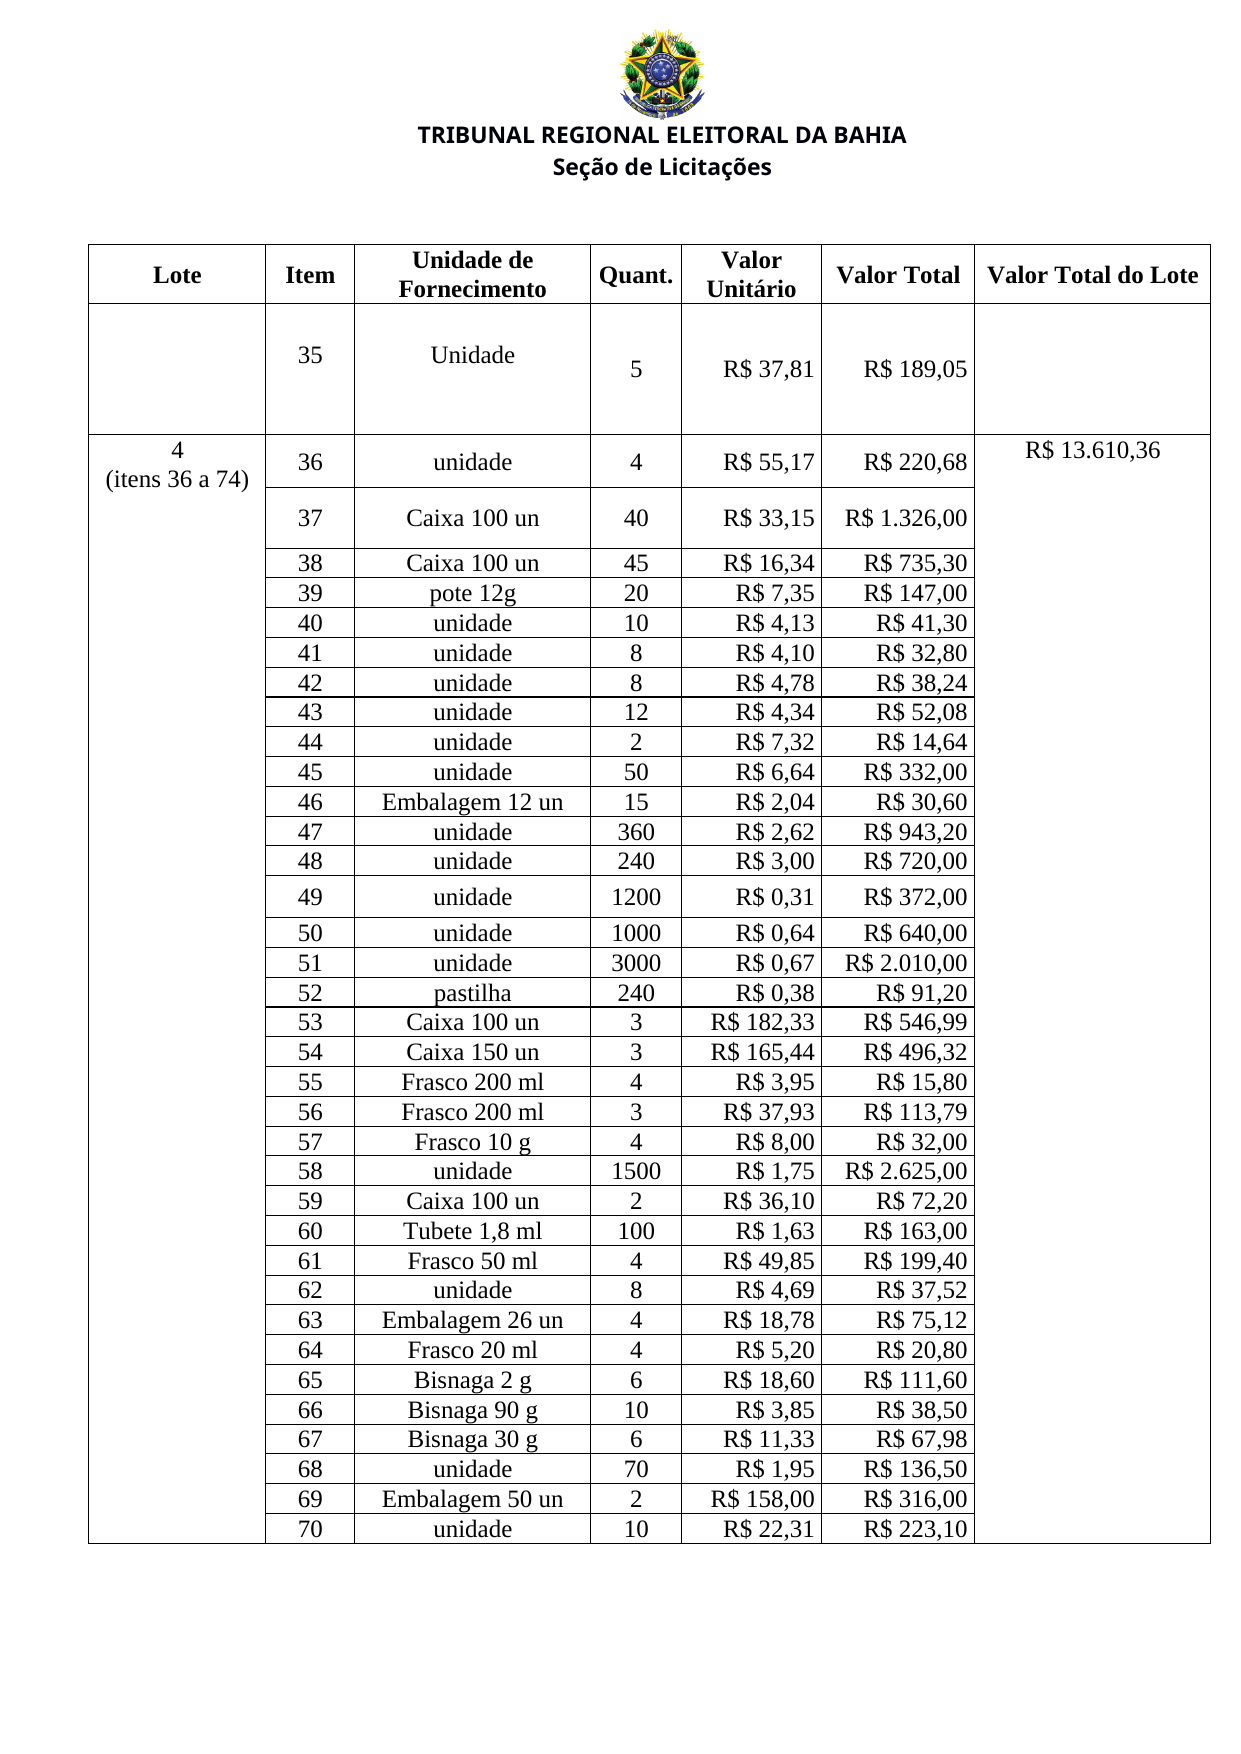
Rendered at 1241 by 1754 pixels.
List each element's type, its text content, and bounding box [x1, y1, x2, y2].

table_cell 240 [591, 978, 681, 1006]
table_cell 38 [266, 549, 354, 577]
table_cell 12 [591, 698, 681, 726]
table_cell Frasco 10 g [355, 1127, 590, 1155]
table_cell Tubete 1,8 ml [355, 1216, 590, 1245]
table_cell R$ 0,31 [682, 876, 821, 917]
table_cell R$ 11,33 [682, 1425, 821, 1453]
table_cell 4 [591, 1335, 681, 1364]
table_cell 41 [266, 638, 354, 667]
table_cell R$ 220,68 [822, 435, 974, 487]
table_cell R$ 496,32 [822, 1037, 974, 1066]
table_cell 44 [266, 727, 354, 756]
table_cell R$ 15,80 [822, 1067, 974, 1096]
table_cell 4 (itens 36 a 74) [89, 435, 265, 1543]
table_cell R$ 8,00 [682, 1127, 821, 1155]
table_cell unidade [355, 668, 590, 696]
table_cell 1200 [591, 876, 681, 917]
table_cell unidade [355, 698, 590, 726]
table_cell 52 [266, 978, 354, 1006]
table_cell 3000 [591, 948, 681, 977]
table_cell R$ 546,99 [822, 1008, 974, 1036]
table_cell 61 [266, 1246, 354, 1274]
table_cell Embalagem 12 un [355, 787, 590, 816]
table_cell R$ 165,44 [682, 1037, 821, 1066]
table_cell R$ 20,80 [822, 1335, 974, 1364]
table_cell 2 [591, 727, 681, 756]
table_cell R$ 14,64 [822, 727, 974, 756]
table_cell R$ 316,00 [822, 1484, 974, 1513]
table_cell R$ 735,30 [822, 549, 974, 577]
table_cell unidade [355, 1156, 590, 1185]
table_cell 37 [266, 488, 354, 547]
table_cell 43 [266, 698, 354, 726]
table_header Item [266, 245, 354, 303]
table_cell 5 [591, 304, 681, 434]
table_cell R$ 1,95 [682, 1454, 821, 1483]
table_cell 10 [591, 1514, 681, 1543]
table_cell 42 [266, 668, 354, 696]
table_cell R$ 136,50 [822, 1454, 974, 1483]
table_cell 36 [266, 435, 354, 487]
table_cell R$ 111,60 [822, 1365, 974, 1394]
table_cell 53 [266, 1008, 354, 1036]
table_cell 6 [591, 1425, 681, 1453]
table_cell R$ 199,40 [822, 1246, 974, 1274]
table_cell R$ 16,34 [682, 549, 821, 577]
table_cell 40 [591, 488, 681, 547]
table_cell 10 [591, 1395, 681, 1423]
table_cell unidade [355, 757, 590, 786]
table_cell 54 [266, 1037, 354, 1066]
table_cell 56 [266, 1097, 354, 1126]
table_cell R$ 163,00 [822, 1216, 974, 1245]
table_cell unidade [355, 876, 590, 917]
table_cell 2 [591, 1186, 681, 1215]
table_cell unidade [355, 608, 590, 637]
table_cell R$ 49,85 [682, 1246, 821, 1274]
table_cell 15 [591, 787, 681, 816]
table_cell Caixa 100 un [355, 549, 590, 577]
table_cell 4 [591, 1246, 681, 1274]
table_cell R$ 37,93 [682, 1097, 821, 1126]
table_cell Bisnaga 90 g [355, 1395, 590, 1423]
table_cell Caixa 100 un [355, 1008, 590, 1036]
table_cell R$ 3,00 [682, 846, 821, 875]
table_cell R$ 41,30 [822, 608, 974, 637]
table_cell unidade [355, 918, 590, 947]
table_cell 51 [266, 948, 354, 977]
table_cell 58 [266, 1156, 354, 1185]
table_cell R$ 5,20 [682, 1335, 821, 1364]
table_cell 45 [266, 757, 354, 786]
table_cell unidade [355, 846, 590, 875]
table_cell 49 [266, 876, 354, 917]
table_cell R$ 72,20 [822, 1186, 974, 1215]
table_cell R$ 2,62 [682, 817, 821, 845]
table_cell R$ 6,64 [682, 757, 821, 786]
table_cell R$ 38,50 [822, 1395, 974, 1423]
table_cell R$ 22,31 [682, 1514, 821, 1543]
table_cell R$ 189,05 [822, 304, 974, 434]
table_cell R$ 3,85 [682, 1395, 821, 1423]
table_cell 2 [591, 1484, 681, 1513]
table_cell 57 [266, 1127, 354, 1155]
table_cell R$ 158,00 [682, 1484, 821, 1513]
table_header Valor Total do Lote [975, 245, 1210, 303]
table_cell unidade [355, 1514, 590, 1543]
table_cell R$ 18,60 [682, 1365, 821, 1394]
table_cell R$ 0,64 [682, 918, 821, 947]
table_cell Bisnaga 2 g [355, 1365, 590, 1394]
table_cell 65 [266, 1365, 354, 1394]
table_cell 67 [266, 1425, 354, 1453]
table_cell 4 [591, 1305, 681, 1334]
table_header Valor Total [822, 245, 974, 303]
table_cell unidade [355, 638, 590, 667]
table_cell R$ 18,78 [682, 1305, 821, 1334]
table_cell 50 [591, 757, 681, 786]
table_cell R$ 1,75 [682, 1156, 821, 1185]
table_cell 69 [266, 1484, 354, 1513]
table_cell 8 [591, 638, 681, 667]
table_cell R$ 32,00 [822, 1127, 974, 1155]
table_cell unidade [355, 727, 590, 756]
table_cell unidade [355, 948, 590, 977]
table_cell R$ 4,13 [682, 608, 821, 637]
table_cell unidade [355, 1454, 590, 1483]
table_cell R$ 52,08 [822, 698, 974, 726]
table_cell 70 [591, 1454, 681, 1483]
table_cell pote 12g [355, 578, 590, 607]
table_cell R$ 3,95 [682, 1067, 821, 1096]
table_cell 46 [266, 787, 354, 816]
table_cell R$ 13.610,36 [975, 435, 1210, 1543]
table_cell Frasco 50 ml [355, 1246, 590, 1274]
table_cell 1500 [591, 1156, 681, 1185]
table_cell R$ 147,00 [822, 578, 974, 607]
table_cell R$ 30,60 [822, 787, 974, 816]
table_cell 10 [591, 608, 681, 637]
table_cell 360 [591, 817, 681, 845]
table_cell R$ 38,24 [822, 668, 974, 696]
table_cell Frasco 20 ml [355, 1335, 590, 1364]
table_cell Unidade [355, 304, 590, 434]
table_cell Embalagem 26 un [355, 1305, 590, 1334]
table_cell R$ 1.326,00 [822, 488, 974, 547]
table_cell R$ 91,20 [822, 978, 974, 1006]
table_cell R$ 2.625,00 [822, 1156, 974, 1185]
table_cell R$ 2.010,00 [822, 948, 974, 977]
table_cell 70 [266, 1514, 354, 1543]
table_cell 55 [266, 1067, 354, 1096]
table_cell 1000 [591, 918, 681, 947]
table_cell 100 [591, 1216, 681, 1245]
table_cell R$ 37,52 [822, 1276, 974, 1304]
table_cell pastilha [355, 978, 590, 1006]
table_cell R$ 1,63 [682, 1216, 821, 1245]
table_cell R$ 640,00 [822, 918, 974, 947]
table_cell Caixa 100 un [355, 488, 590, 547]
table_cell R$ 113,79 [822, 1097, 974, 1126]
table_cell Caixa 100 un [355, 1186, 590, 1215]
table_cell R$ 4,34 [682, 698, 821, 726]
table_cell Frasco 200 ml [355, 1067, 590, 1096]
table_cell R$ 37,81 [682, 304, 821, 434]
table_cell R$ 7,35 [682, 578, 821, 607]
table_header Lote [89, 245, 265, 303]
table_cell 39 [266, 578, 354, 607]
table_cell R$ 55,17 [682, 435, 821, 487]
table_cell 40 [266, 608, 354, 637]
table_cell R$ 36,10 [682, 1186, 821, 1215]
table_cell R$ 67,98 [822, 1425, 974, 1453]
table_cell 60 [266, 1216, 354, 1245]
table_cell 6 [591, 1365, 681, 1394]
table_cell 3 [591, 1008, 681, 1036]
table_cell R$ 0,67 [682, 948, 821, 977]
table_cell R$ 0,38 [682, 978, 821, 1006]
table_cell R$ 32,80 [822, 638, 974, 667]
table_cell 64 [266, 1335, 354, 1364]
table_cell R$ 223,10 [822, 1514, 974, 1543]
table_cell 20 [591, 578, 681, 607]
table_cell R$ 75,12 [822, 1305, 974, 1334]
table_cell 3 [591, 1037, 681, 1066]
table_cell 35 [266, 304, 354, 434]
table_cell 48 [266, 846, 354, 875]
table_cell R$ 4,10 [682, 638, 821, 667]
table_cell 4 [591, 1067, 681, 1096]
table_header Valor Unitário [682, 245, 821, 303]
table_cell unidade [355, 435, 590, 487]
table_cell 3 [591, 1097, 681, 1126]
table_cell R$ 2,04 [682, 787, 821, 816]
table_cell 63 [266, 1305, 354, 1334]
table_cell R$ 7,32 [682, 727, 821, 756]
table_cell 50 [266, 918, 354, 947]
table_cell 68 [266, 1454, 354, 1483]
table_cell R$ 943,20 [822, 817, 974, 845]
table_cell 66 [266, 1395, 354, 1423]
table_cell 8 [591, 668, 681, 696]
table_cell R$ 33,15 [682, 488, 821, 547]
table_cell R$ 182,33 [682, 1008, 821, 1036]
table_header Quant. [591, 245, 681, 303]
table_cell 59 [266, 1186, 354, 1215]
table_cell Caixa 150 un [355, 1037, 590, 1066]
table_cell R$ 372,00 [822, 876, 974, 917]
table_cell Bisnaga 30 g [355, 1425, 590, 1453]
table_cell R$ 4,78 [682, 668, 821, 696]
table_cell R$ 4,69 [682, 1276, 821, 1304]
table_cell unidade [355, 817, 590, 845]
table_cell 62 [266, 1276, 354, 1304]
table_cell 47 [266, 817, 354, 845]
table_cell 8 [591, 1276, 681, 1304]
table_cell 240 [591, 846, 681, 875]
table_cell 4 [591, 435, 681, 487]
table_cell 4 [591, 1127, 681, 1155]
table_cell R$ 332,00 [822, 757, 974, 786]
table_cell 45 [591, 549, 681, 577]
table_cell Embalagem 50 un [355, 1484, 590, 1513]
table_cell R$ 720,00 [822, 846, 974, 875]
table_cell Frasco 200 ml [355, 1097, 590, 1126]
table_cell unidade [355, 1276, 590, 1304]
table_header Unidade de Fornecimento [355, 245, 590, 303]
